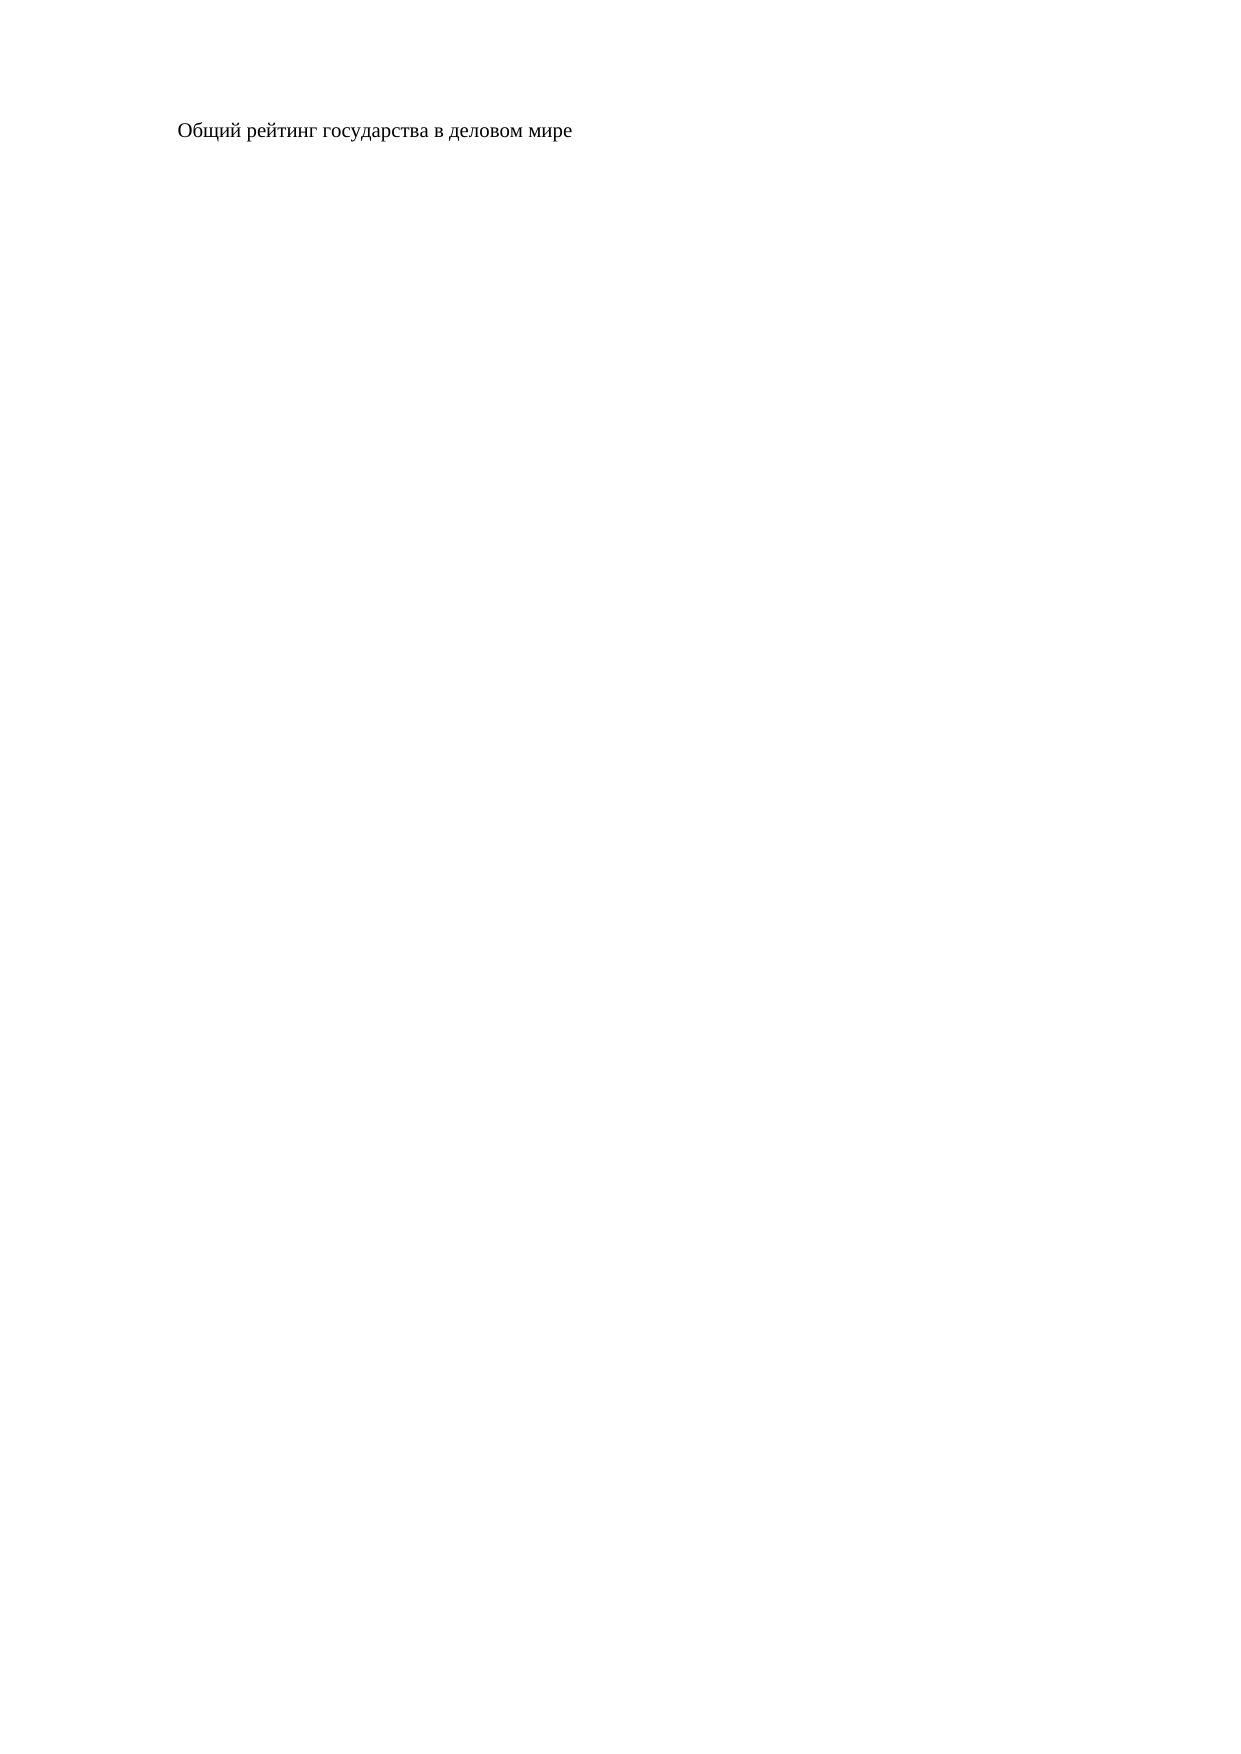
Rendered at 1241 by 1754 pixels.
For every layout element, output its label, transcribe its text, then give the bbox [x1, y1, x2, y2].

text Общий рейтинг государства в деловом мире [177, 118, 1152, 142]
